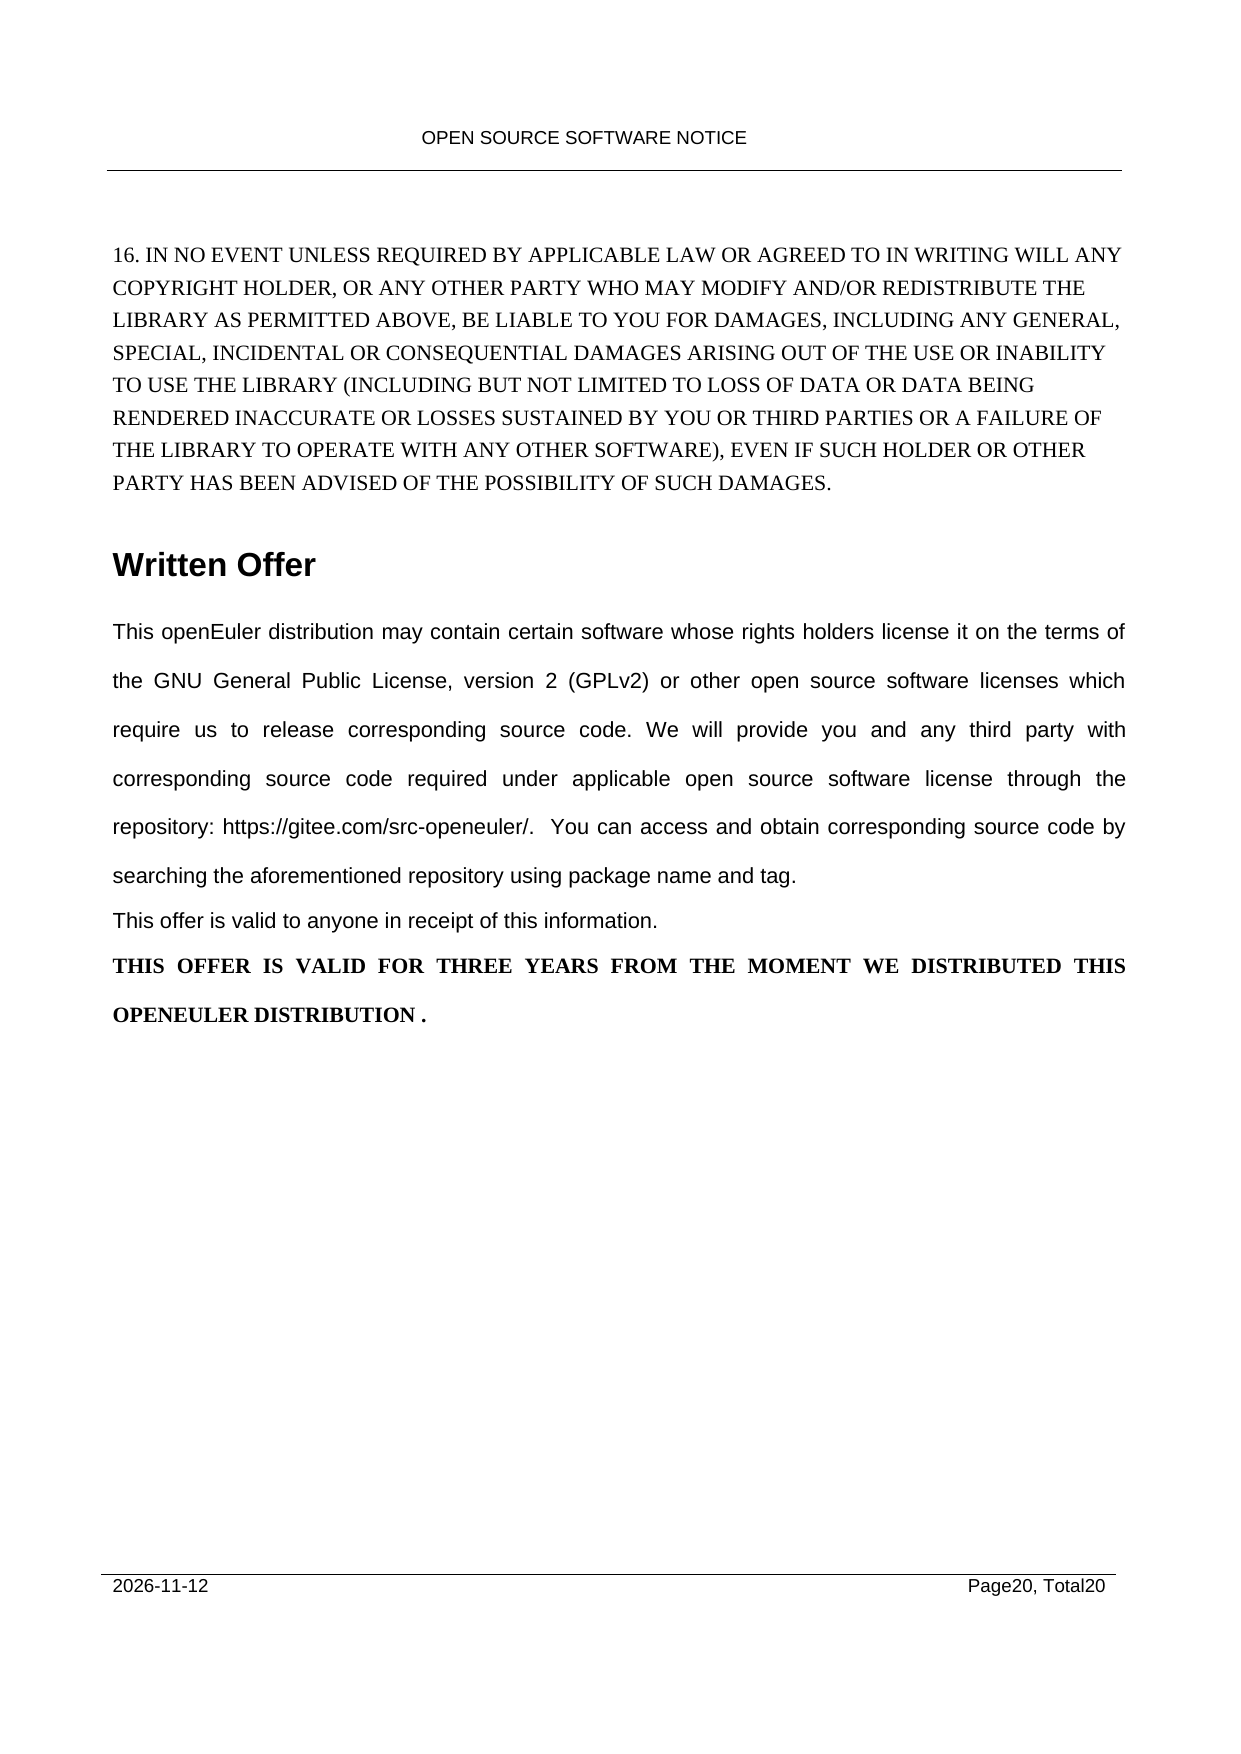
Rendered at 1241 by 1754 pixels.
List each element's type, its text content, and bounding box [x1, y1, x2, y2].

text Written Offer [112, 531, 1128, 596]
text This openEuler distribution may contain certain software whose rights holders license it on the terms of the GNU General Public License, version 2 (GPLv2) or other open source software licenses which require us to release corresponding source code. We will provide you and any third party with corresponding source code required under applicable open source software license through the repository: https://gitee.com/src-openeuler/. You can access and obtain corresponding source code by searching the aforementioned repository using package name and tag. [112, 616, 1128, 892]
text This offer is valid to anyone in receipt of this information. [112, 904, 1128, 937]
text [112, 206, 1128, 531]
text THIS OFFER IS VALID FOR THREE YEARS FROM THE MOMENT WE DISTRIBUTED THIS OPENEULER DISTRIBUTION . [112, 949, 1128, 1031]
